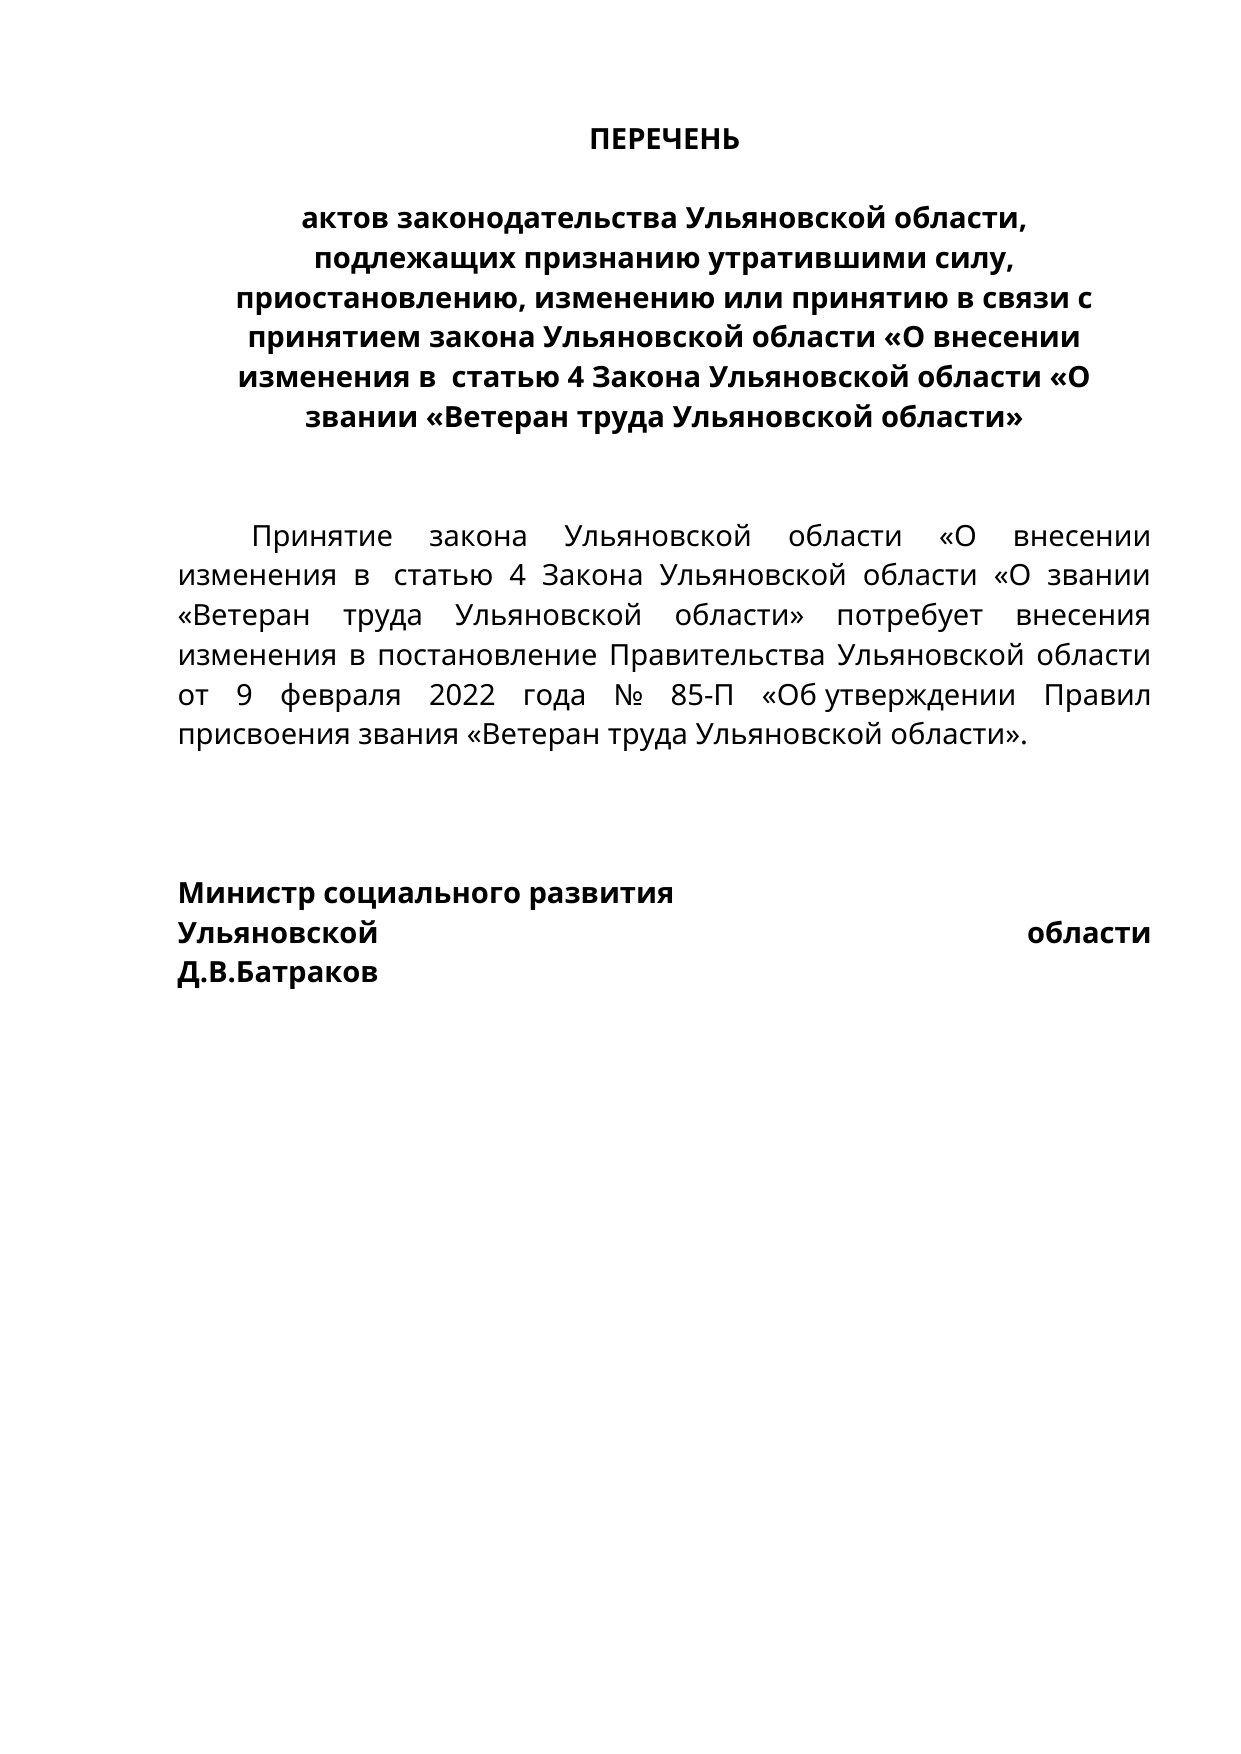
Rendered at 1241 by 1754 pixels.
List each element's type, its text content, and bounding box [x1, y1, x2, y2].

text Принятие закона Ульяновской области «О внесении изменения в статью 4 Закона Ульяновской области «О звании «Ветеран труда Ульяновской области» потребует внесения изменения в постановление Правительства Ульяновской области от 9 февраля 2022 года № 85-П «Об утверждении Правил присвоения звания «Ветеран труда Ульяновской области». [177, 515, 1152, 753]
text Ульяновской области Д.В.Батраков [177, 912, 1152, 991]
text подлежащих признанию утратившими силу, приостановлению, изменению или принятию в связи с принятием закона Ульяновской области «О внесении изменения в статью 4 Закона Ульяновской области «О звании «Ветеран труда Ульяновской области» [177, 237, 1152, 436]
text ПЕРЕЧЕНЬ [177, 118, 1152, 158]
text Министр социального развития [177, 872, 1152, 912]
text актов законодательства Ульяновской области, [177, 197, 1152, 237]
